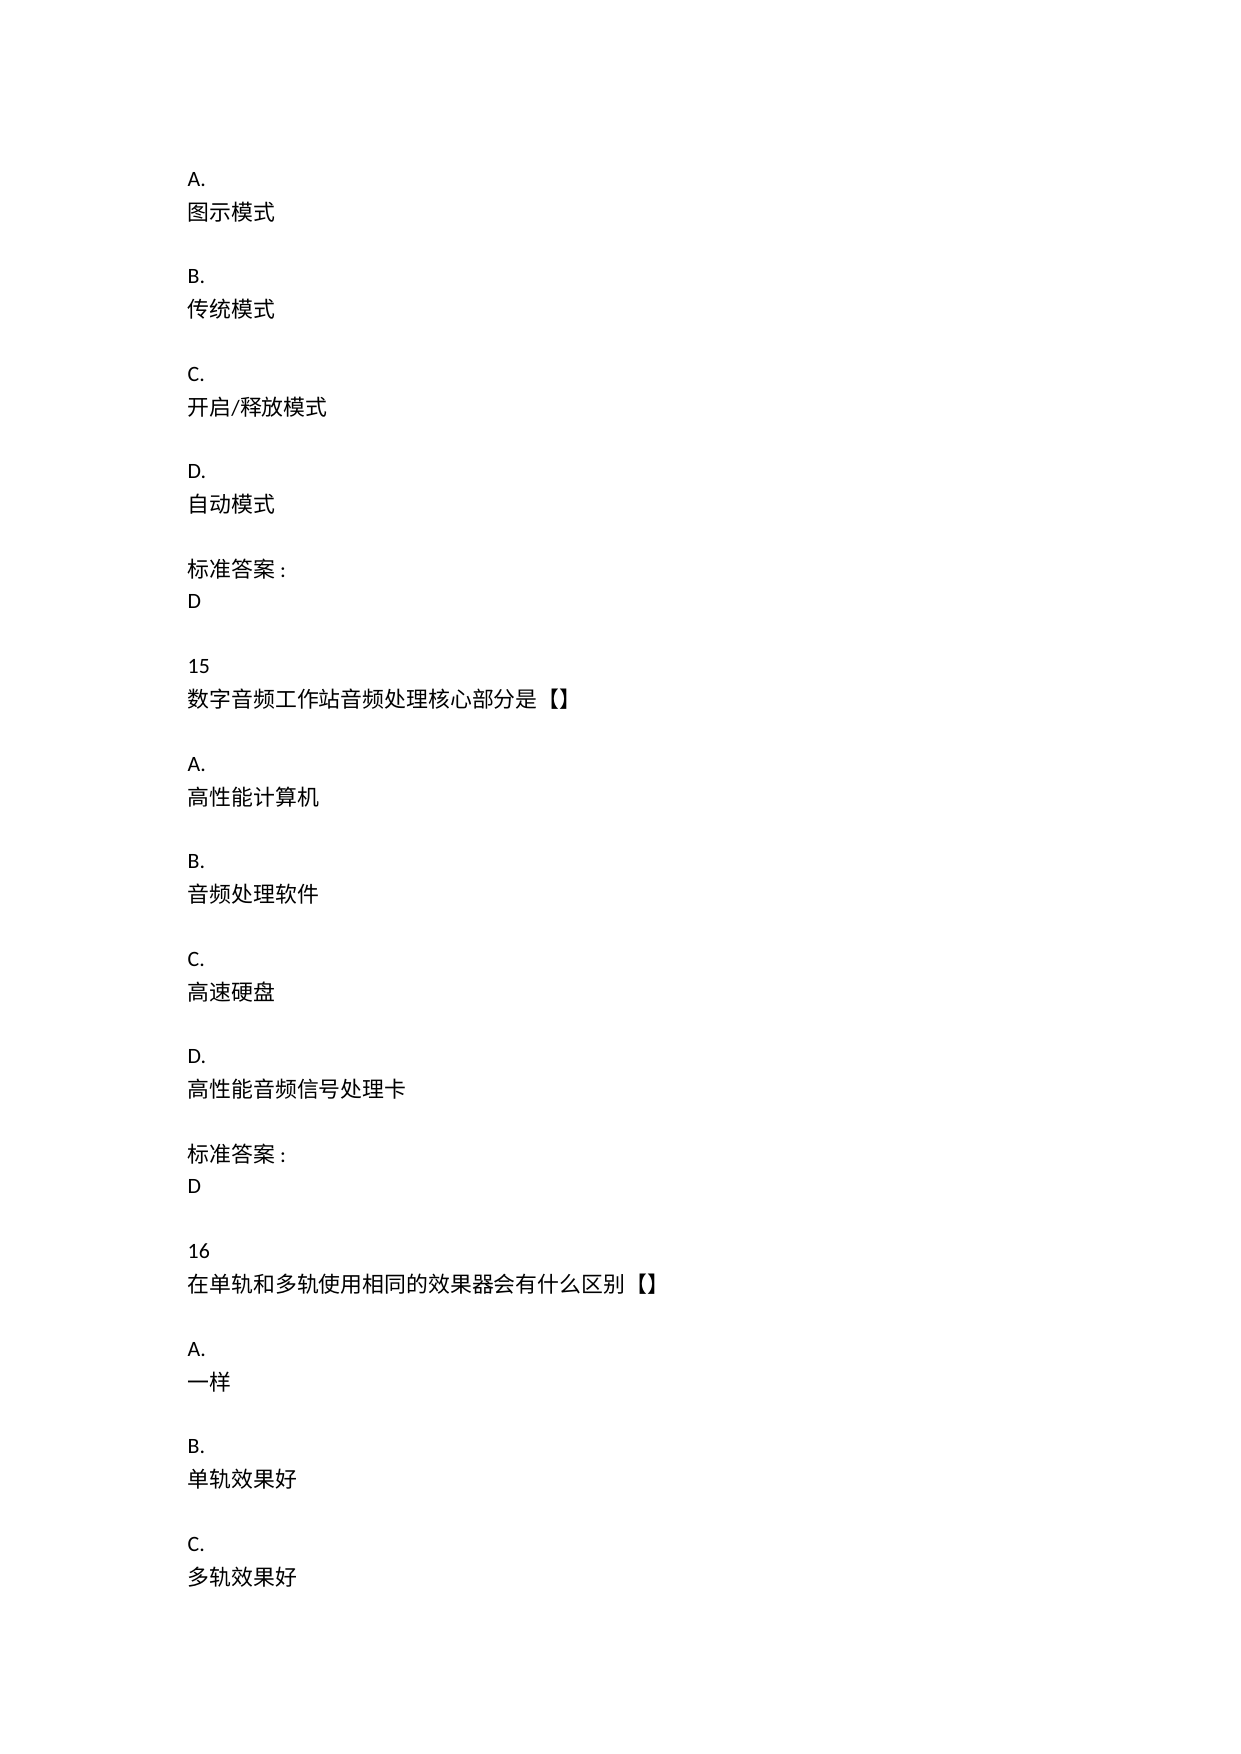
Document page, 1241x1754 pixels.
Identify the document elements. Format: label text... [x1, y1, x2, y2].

text C. [187, 1527, 1053, 1559]
text D [187, 1169, 1053, 1202]
text 在单轨和多轨使用相同的效果器会有什么区别【】 [187, 1267, 1053, 1299]
text 传统模式 [187, 292, 1053, 324]
text 单轨效果好 [187, 1462, 1053, 1494]
text 自动模式 [187, 487, 1053, 519]
text 标准答案 : [187, 1137, 1053, 1169]
text B. [187, 259, 1053, 292]
text C. [187, 357, 1053, 389]
text 图示模式 [187, 194, 1053, 227]
text 高速硬盘 [187, 974, 1053, 1007]
text 数字音频工作站音频处理核心部分是【】 [187, 682, 1053, 714]
text A. [187, 162, 1053, 194]
text 音频处理软件 [187, 877, 1053, 909]
text B. [187, 1429, 1053, 1462]
text D [187, 584, 1053, 617]
text 多轨效果好 [187, 1559, 1053, 1592]
text 16 [187, 1234, 1053, 1267]
text C. [187, 942, 1053, 974]
text 高性能计算机 [187, 779, 1053, 812]
text 一样 [187, 1364, 1053, 1397]
text 开启/释放模式 [187, 389, 1053, 422]
text D. [187, 1039, 1053, 1072]
text 标准答案 : [187, 552, 1053, 584]
text D. [187, 454, 1053, 487]
text 15 [187, 649, 1053, 682]
text A. [187, 747, 1053, 779]
text B. [187, 844, 1053, 877]
text 高性能音频信号处理卡 [187, 1072, 1053, 1104]
text A. [187, 1332, 1053, 1364]
